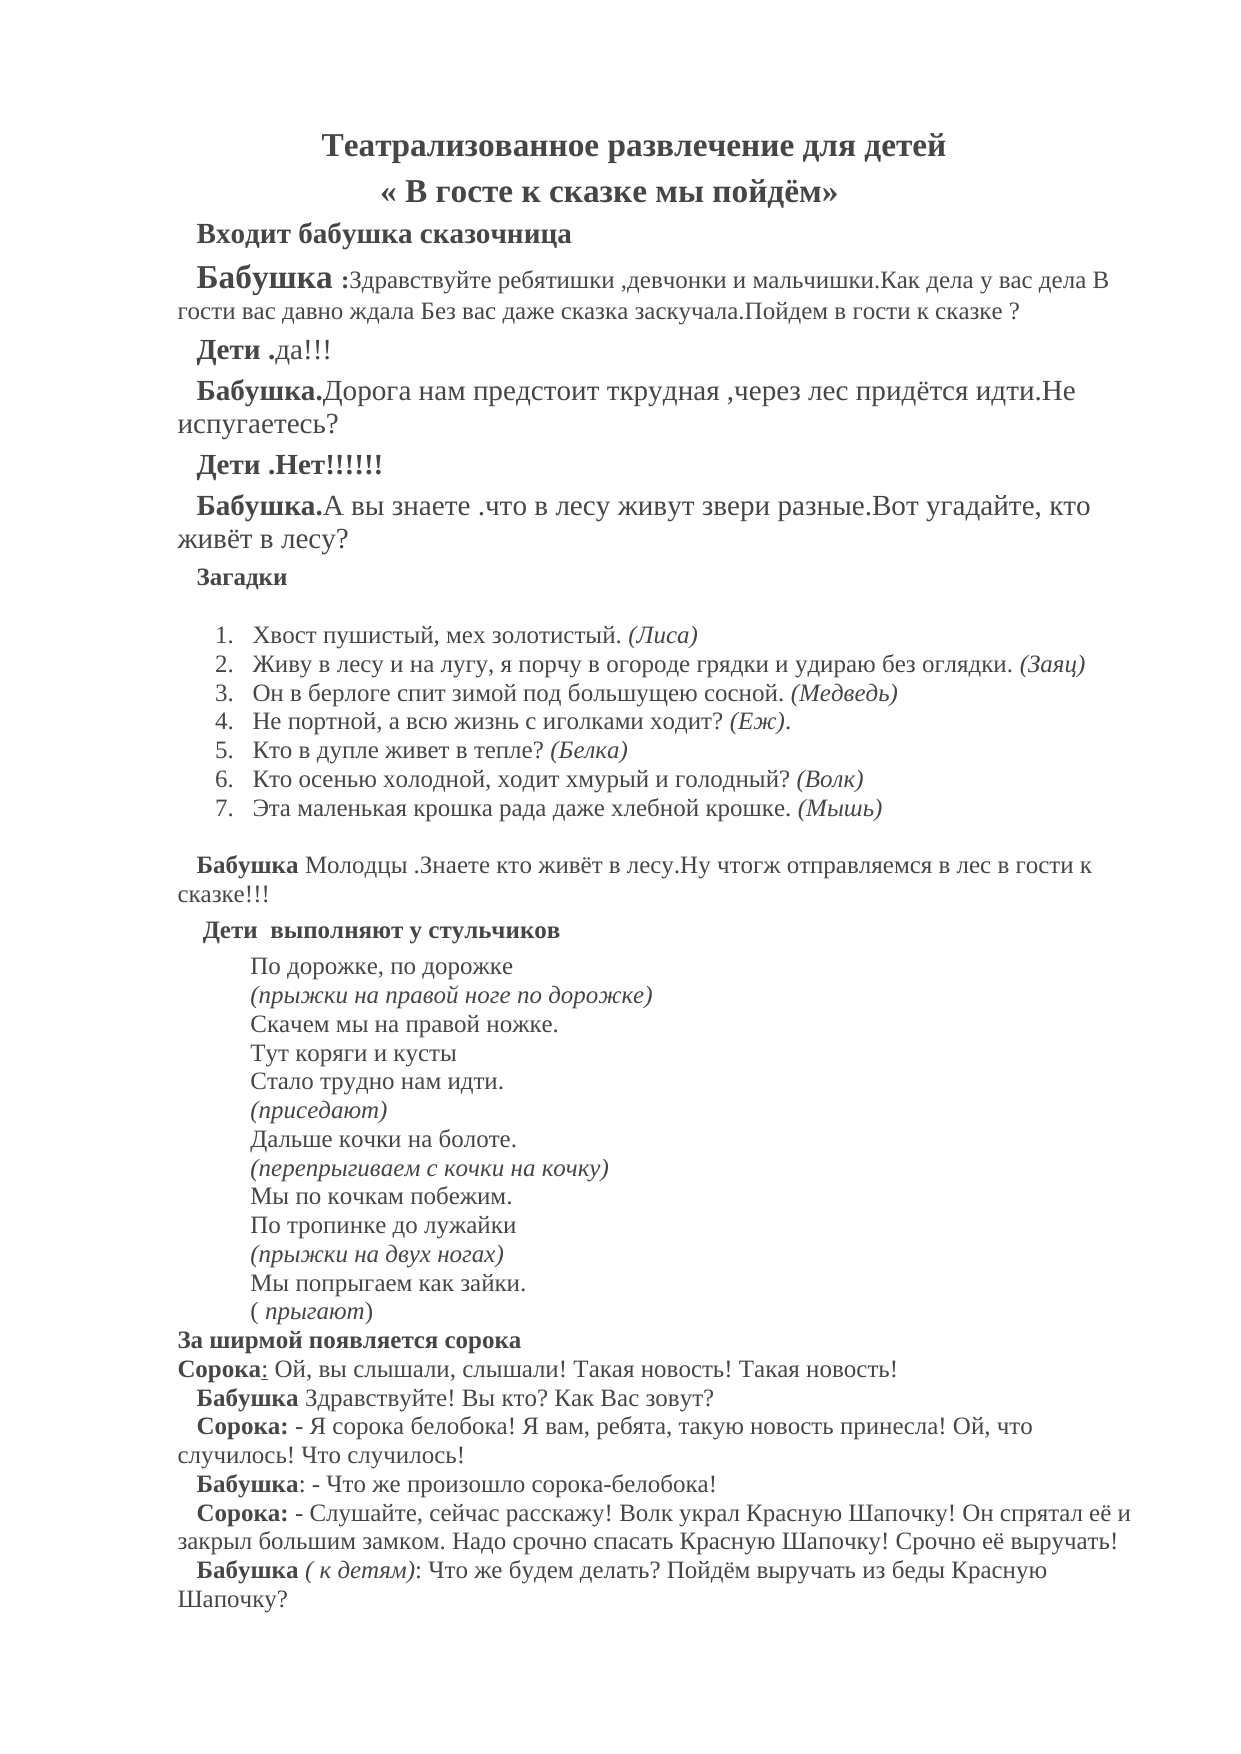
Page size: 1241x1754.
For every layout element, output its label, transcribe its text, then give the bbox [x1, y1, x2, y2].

text Сорока: - Я сорока белобока! Я вам, ребята, такую новость принесла! Ой, что случилось! Что случилось! [177, 1411, 1152, 1469]
list Хвост пушистый, мех золотистый. (Лиса) [215, 620, 1152, 649]
text (приседают) [250, 1095, 1079, 1124]
list Кто осенью холодной, ходит хмурый и голодный? (Волк) [215, 764, 1152, 793]
text (прыжки на двух ногах) [250, 1239, 1079, 1268]
text По дорожке, по дорожке [250, 951, 1079, 980]
text Бабушка.Дорога нам предстоит ткрудная ,через лес придётся идти.Не испугаетесь? [177, 373, 1152, 440]
list Он в берлоге спит зимой под большущею сосной. (Медведь) [215, 678, 1152, 706]
text Тут коряги и кусты [250, 1038, 1079, 1066]
list Эта маленькая крошка рада даже хлебной крошке. (Мышь) [215, 793, 1152, 821]
text Бабушка ( к детям): Что же будем делать? Пойдём выручать из беды Красную Шапочку? [177, 1555, 1152, 1613]
text По тропинке до лужайки [250, 1210, 1079, 1239]
text Стало трудно нам идти. [250, 1066, 1079, 1095]
text Дальше кочки на болоте. [250, 1124, 1079, 1153]
text Бабушка: - Что же произошло сорока-белобока! [177, 1469, 1152, 1498]
text Театрализованное развлечение для детей [177, 125, 1152, 164]
list Не портной, а всю жизнь с иголками ходит? (Еж). [215, 706, 1152, 735]
text Входит бабушка сказочница [177, 217, 1152, 250]
list Кто в дупле живет в тепле? (Белка) [215, 735, 1152, 764]
text Бабушка.А вы знаете .что в лесу живут звери разные.Вот угадайте, кто живёт в лесу? [177, 488, 1152, 555]
text ( прыгают) [250, 1296, 1079, 1325]
text Сорока: Ой, вы слышали, слышали! Такая новость! Такая новость! [177, 1354, 1152, 1383]
text Загадки [177, 562, 1152, 591]
text « В госте к сказке мы пойдём» [177, 171, 1152, 209]
text Сорока: - Слушайте, сейчас расскажу! Волк украл Красную Шапочку! Он спрятал её и закрыл большим замком. Надо срочно спасать Красную Шапочку! Срочно её выручать! [177, 1498, 1152, 1555]
text Мы по кочкам побежим. [250, 1181, 1079, 1210]
text (прыжки на правой ноге по дорожке) [250, 980, 1079, 1009]
text Дети выполняют у стульчиков [177, 915, 1152, 944]
text Мы попрыгаем как зайки. [250, 1268, 1079, 1296]
list Живу в лесу и на лугу, я порчу в огороде грядки и удираю без оглядки. (Заяц) [215, 649, 1152, 678]
text Бабушка :Здравствуйте ребятишки ,девчонки и мальчишки.Как дела у вас дела В гости вас давно ждала Без вас даже сказка заскучала.Пойдем в гости к сказке ? [177, 257, 1152, 324]
text Дети .да!!! [177, 332, 1152, 365]
text Бабушка Молодцы .Знаете кто живёт в лесу.Ну чтогж отправляемся в лес в гости к сказке!!! [177, 851, 1152, 908]
text За ширмой появляется сорока [177, 1325, 1079, 1354]
text Скачем мы на правой ножке. [250, 1009, 1079, 1038]
text (перепрыгиваем с кочки на кочку) [250, 1153, 1079, 1181]
text Дети .Нет!!!!!! [177, 447, 1152, 481]
text Бабушка Здравствуйте! Вы кто? Как Вас зовут? [177, 1383, 1152, 1411]
